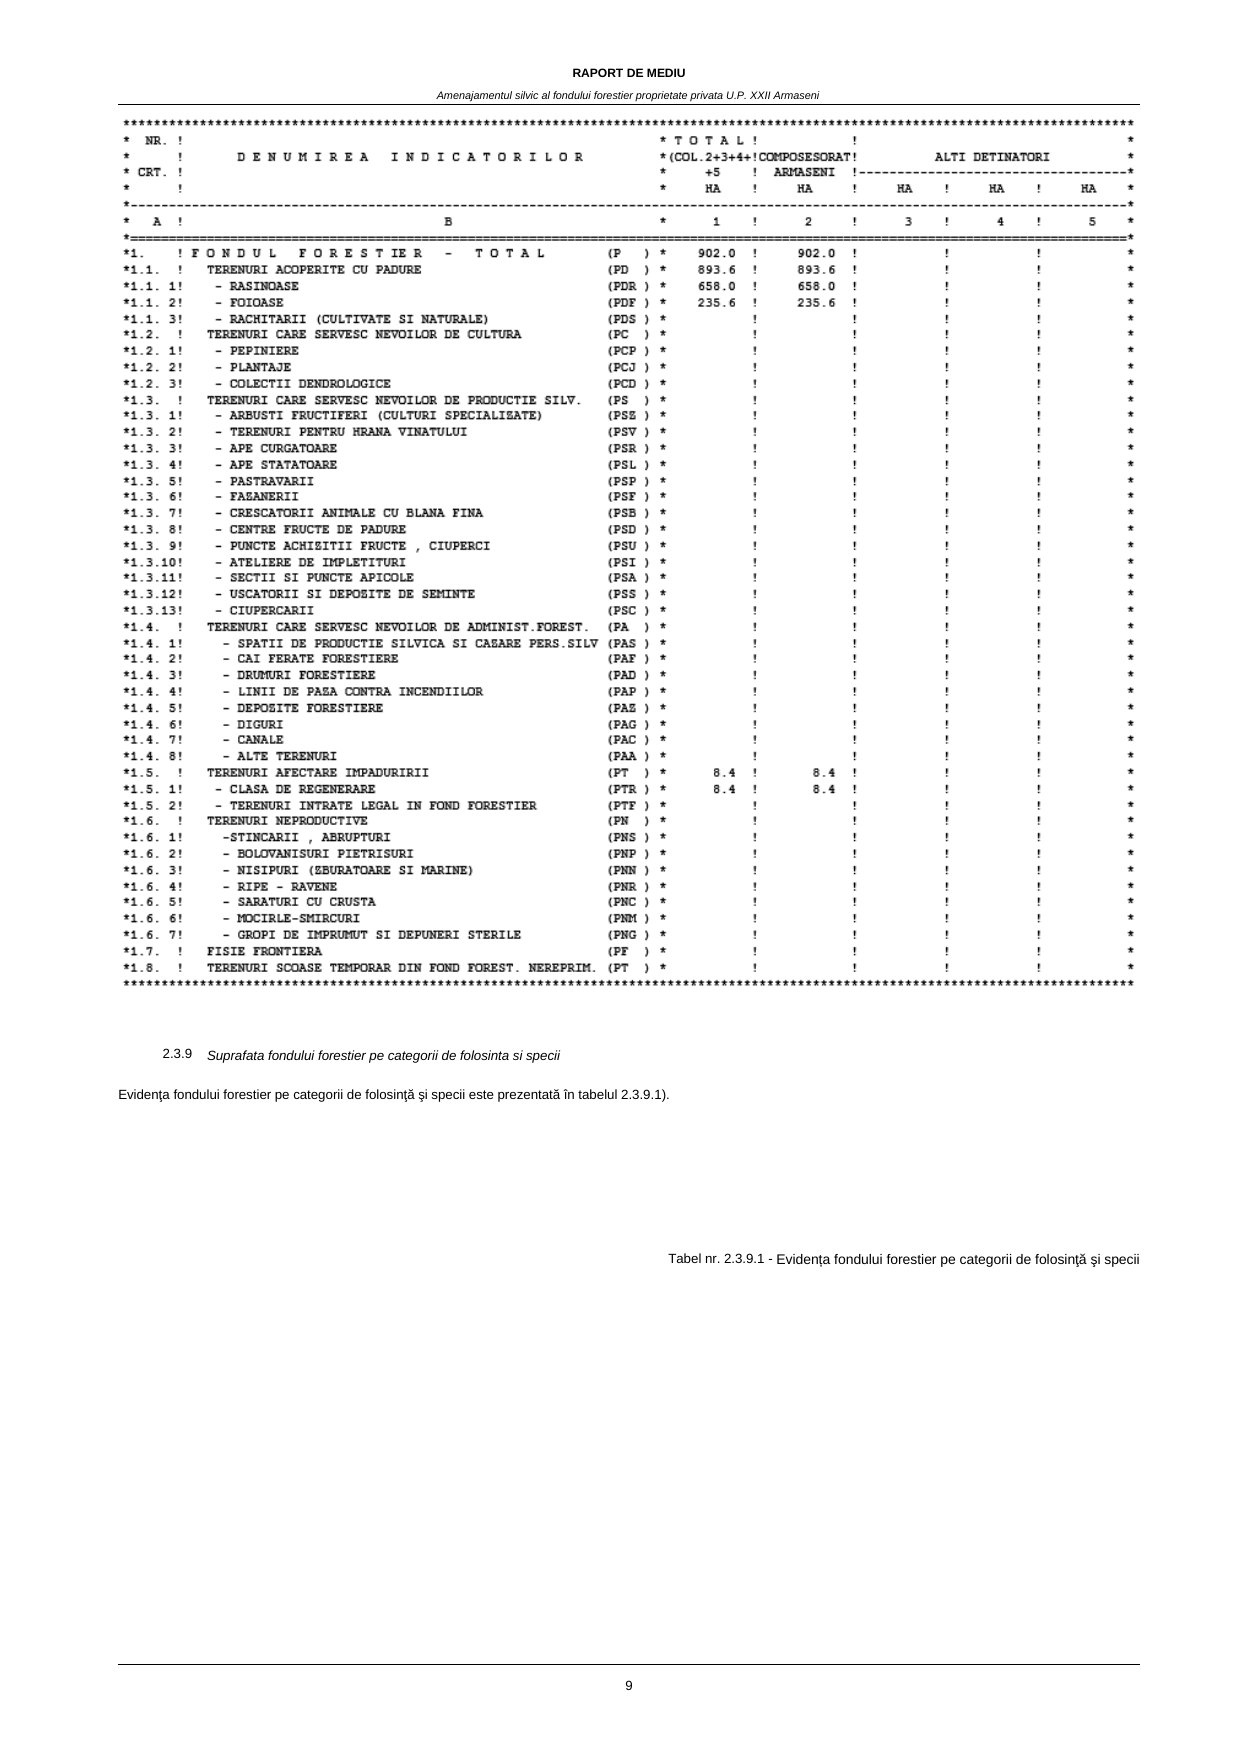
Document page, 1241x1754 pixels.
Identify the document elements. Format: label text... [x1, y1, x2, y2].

text Tabel nr. 2.3.9.1 - Evidența fondului forestier pe categorii de folosinţă şi specii [118, 1239, 1140, 1267]
text Evidenţa fondului forestier pe categorii de folosinţă şi specii este prezentată în tabelul 2.3.9.1). [118, 1076, 1140, 1102]
subtitle Suprafata fondului forestier pe categorii de folosinta si specii [162, 1037, 1140, 1063]
